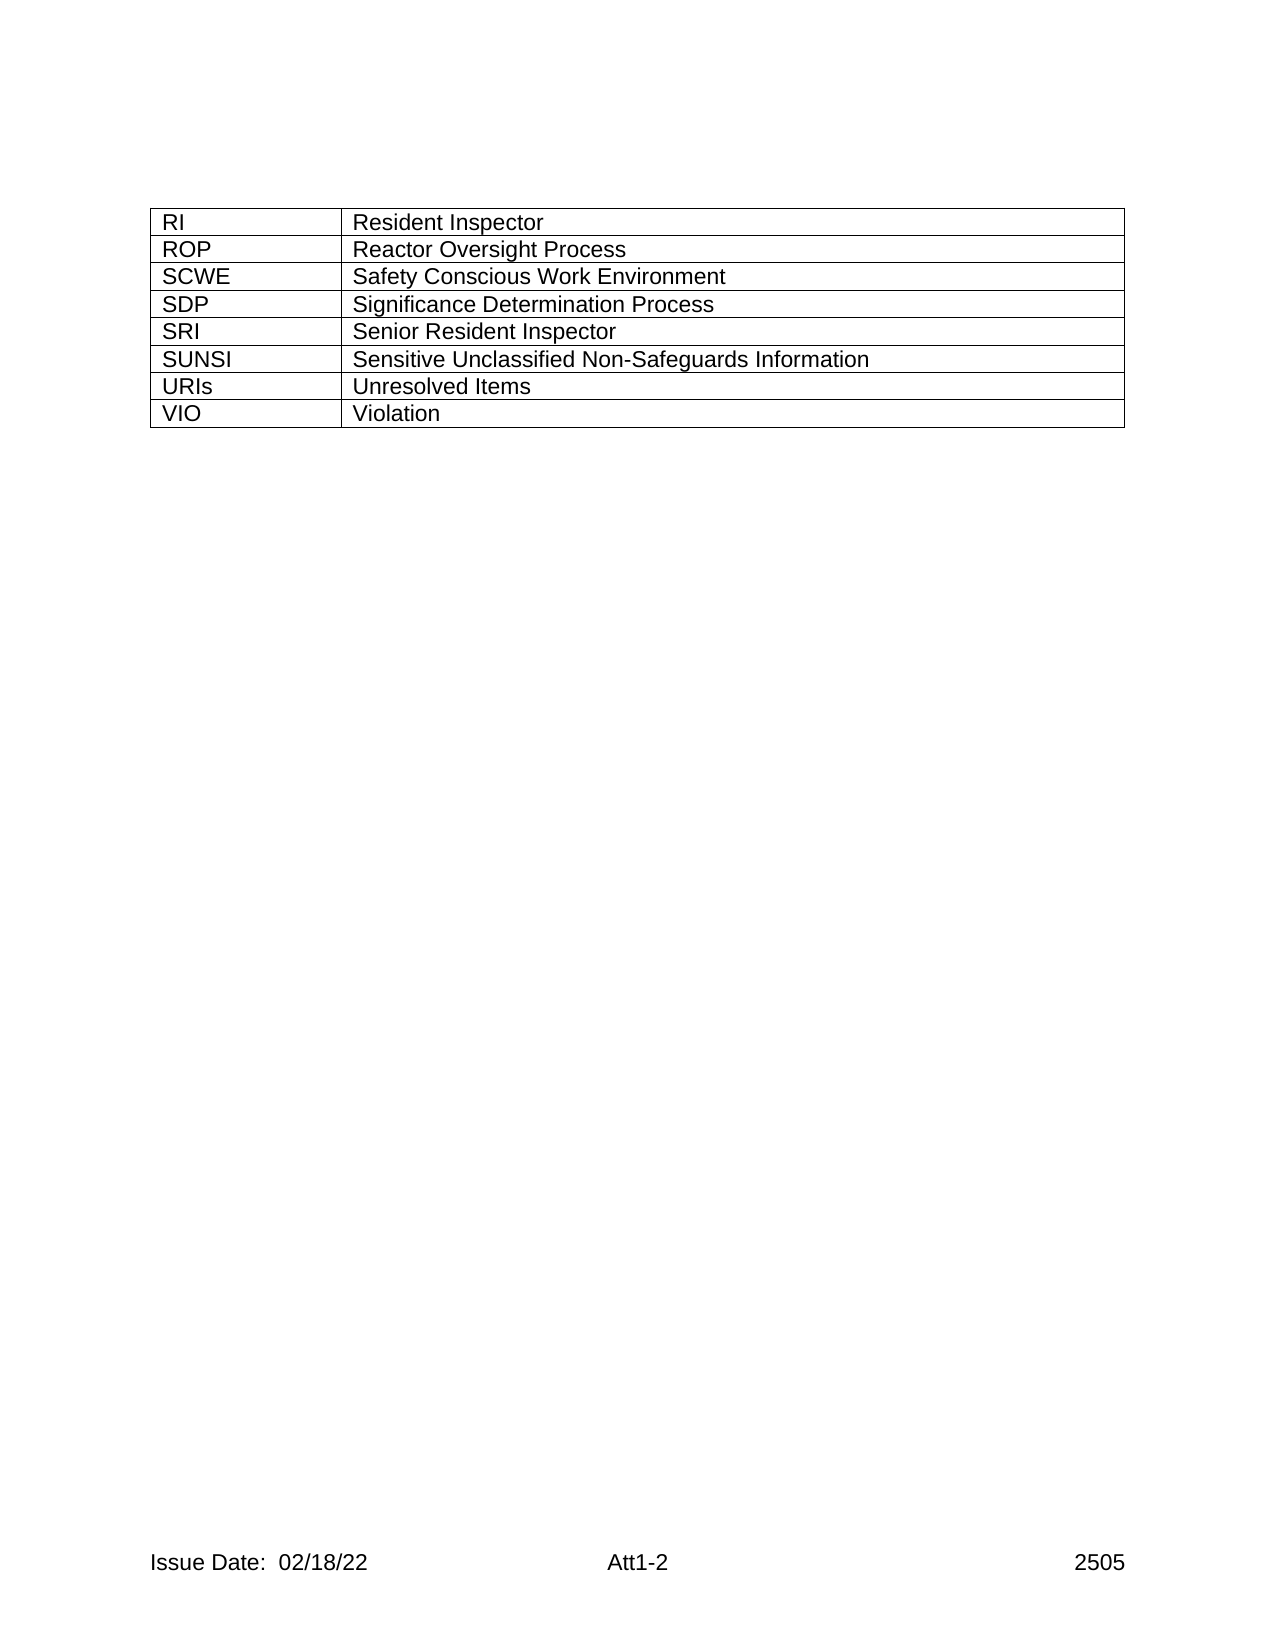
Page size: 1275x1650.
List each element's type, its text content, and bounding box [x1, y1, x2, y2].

table_cell SCWE [151, 263, 341, 290]
table_cell SDP [151, 291, 341, 317]
table_cell URIs [151, 373, 341, 399]
table_header RI [151, 209, 341, 235]
table_cell Senior Resident Inspector [342, 318, 1124, 344]
table_cell SRI [151, 318, 341, 344]
table_cell Safety Conscious Work Environment [342, 263, 1124, 290]
table_cell Unresolved Items [342, 373, 1124, 399]
table_cell SUNSI [151, 346, 341, 372]
table_cell Sensitive Unclassified Non-Safeguards Information [342, 346, 1124, 372]
table_cell VIO [151, 400, 341, 427]
table_cell ROP [151, 236, 341, 262]
table_cell Violation [342, 400, 1124, 427]
table_cell Reactor Oversight Process [342, 236, 1124, 262]
table_header Resident Inspector [342, 209, 1124, 235]
table_cell Significance Determination Process [342, 291, 1124, 317]
